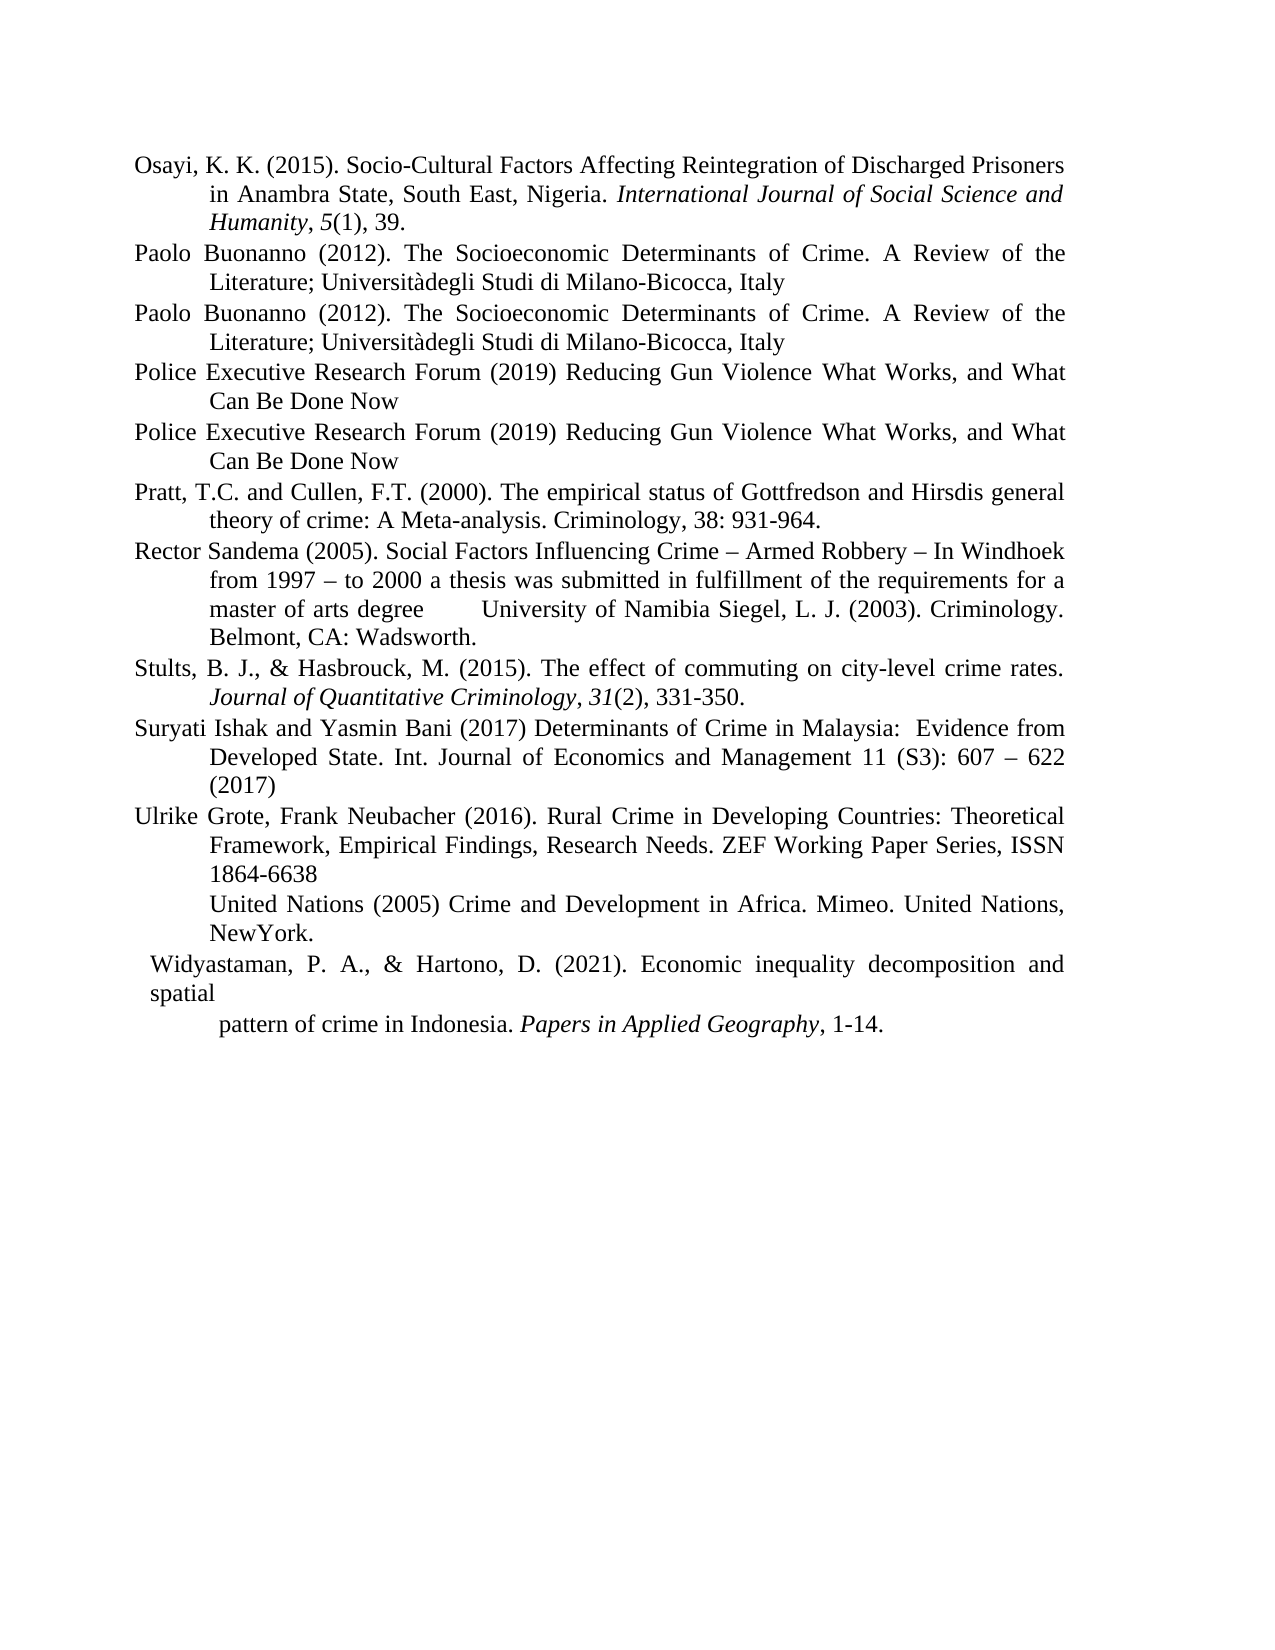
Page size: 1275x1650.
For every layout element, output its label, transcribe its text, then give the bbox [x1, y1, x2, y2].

text Osayi, K. K. (2015). Socio-Cultural Factors Affecting Reintegration of Discharged Prisoners in Anambra State, South East, Nigeria. International Journal of Social Science and Humanity, 5(1), 39. [134, 150, 1066, 236]
text Paolo Buonanno (2012). The Socioeconomic Determinants of Crime. A Review of the Literature; Universitàdegli Studi di Milano-Bicocca, Italy [134, 298, 1066, 355]
text Stults, B. J., & Hasbrouck, M. (2015). The effect of commuting on city-level crime rates. Journal of Quantitative Criminology, 31(2), 331-350. [134, 653, 1066, 711]
text Widyastaman, P. A., & Hartono, D. (2021). Economic inequality decomposition and spatial [150, 949, 1066, 1007]
text Suryati Ishak and Yasmin Bani (2017) Determinants of Crime in Malaysia: Evidence from Developed State. Int. Journal of Economics and Management 11 (S3): 607 – 622 (2017) [134, 713, 1066, 799]
text Rector Sandema (2005). Social Factors Influencing Crime – Armed Robbery – In Windhoek from 1997 – to 2000 a thesis was submitted in fulfillment of the requirements for a master of arts degree University of Namibia Siegel, L. J. (2003). Criminology. Belmont, CA: Wadsworth. [134, 536, 1066, 651]
text Pratt, T.C. and Cullen, F.T. (2000). The empirical status of Gottfredson and Hirsdis general theory of crime: A Meta-analysis. Criminology, 38: 931-964. [134, 477, 1066, 534]
text Police Executive Research Forum (2019) Reducing Gun Violence What Works, and What Can Be Done Now [134, 417, 1066, 474]
text Police Executive Research Forum (2019) Reducing Gun Violence What Works, and What Can Be Done Now [134, 357, 1066, 415]
text United Nations (2005) Crime and Development in Africa. Mimeo. United Nations, NewYork. [209, 889, 1066, 947]
text Ulrike Grote, Frank Neubacher (2016). Rural Crime in Developing Countries: Theoretical Framework, Empirical Findings, Research Needs. ZEF Working Paper Series, ISSN 1864-6638 [134, 801, 1066, 887]
text Paolo Buonanno (2012). The Socioeconomic Determinants of Crime. A Review of the Literature; Universitàdegli Studi di Milano-Bicocca, Italy [134, 238, 1066, 296]
text pattern of crime in Indonesia. Papers in Applied Geography, 1-14. [150, 1009, 1066, 1037]
